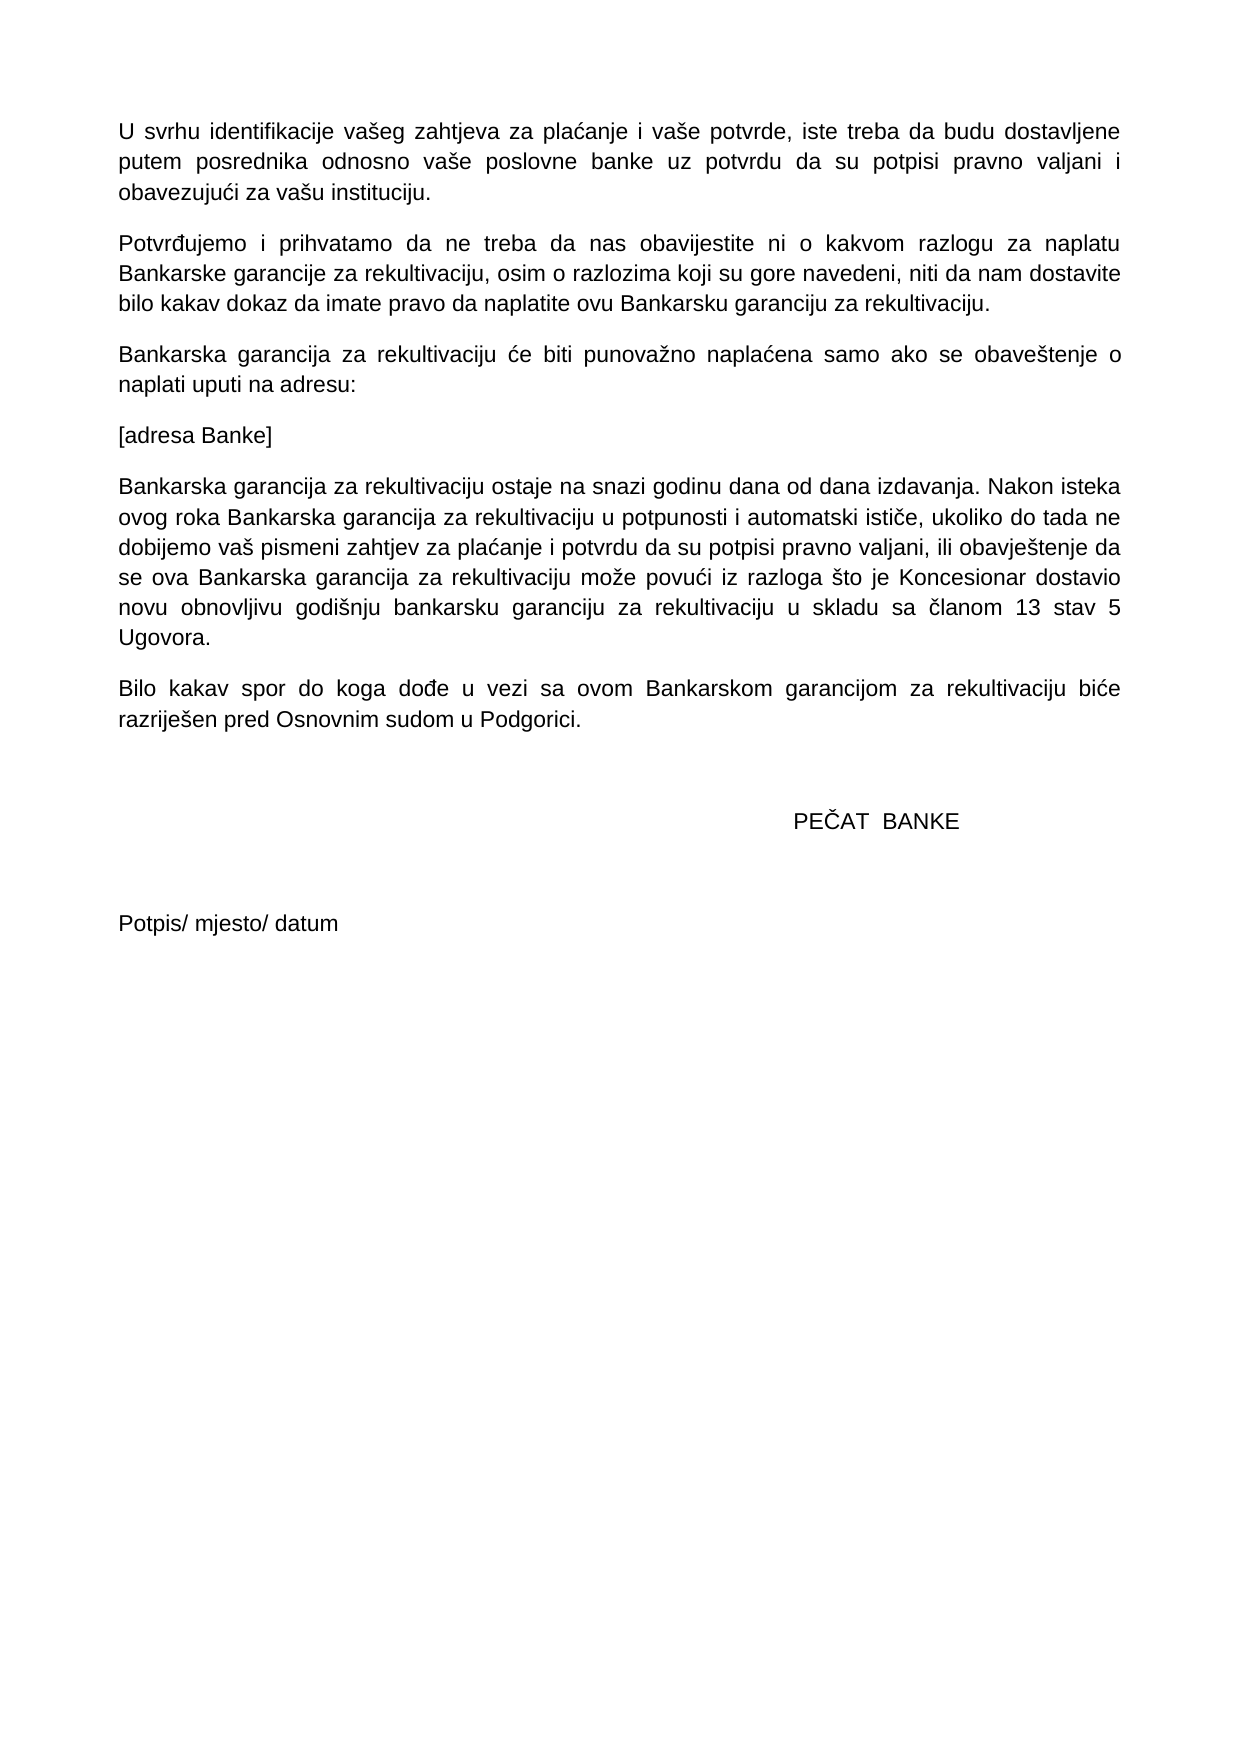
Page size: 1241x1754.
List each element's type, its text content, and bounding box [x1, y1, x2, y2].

text Potvrđujemo i prihvatamo da ne treba da nas obavijestite ni o kakvom razlogu za naplatu Bankarske garancije za rekultivaciju, osim o razlozima koji su gore navedeni, niti da nam dostavite bilo kakav dokaz da imate pravo da naplatite ovu Bankarsku garanciju za rekultivaciju. [118, 229, 1122, 316]
text PEČAT BANKE [118, 808, 1122, 834]
text Bilo kakav spor do koga dođe u vezi sa ovom Bankarskom garancijom za rekultivaciju biće razriješen pred Osnovnim sudom u Podgorici. [118, 675, 1122, 732]
text [adresa Banke] [118, 422, 1122, 449]
text Potpis/ mjesto/ datum [118, 910, 1122, 936]
text U svrhu identifikacije vašeg zahtjeva za plaćanje i vaše potvrde, iste treba da budu dostavljene putem posrednika odnosno vaše poslovne banke uz potvrdu da su potpisi pravno valjani i obavezujući za vašu instituciju. [118, 118, 1122, 205]
text Bankarska garancija za rekultivaciju ostaje na snazi godinu dana od dana izdavanja. Nakon isteka ovog roka Bankarska garancija za rekultivaciju u potpunosti i automatski ističe, ukoliko do tada ne dobijemo vaš pismeni zahtjev za plaćanje i potvrdu da su potpisi pravno valjani, ili obavještenje da se ova Bankarska garancija za rekultivaciju može povući iz razloga što je Koncesionar dostavio novu obnovljivu godišnju bankarsku garanciju za rekultivaciju u skladu sa članom 13 stav 5 Ugovora. [118, 473, 1122, 651]
text Bankarska garancija za rekultivaciju će biti punovažno naplaćena samo ako se obaveštenje o naplati uputi na adresu: [118, 341, 1122, 398]
